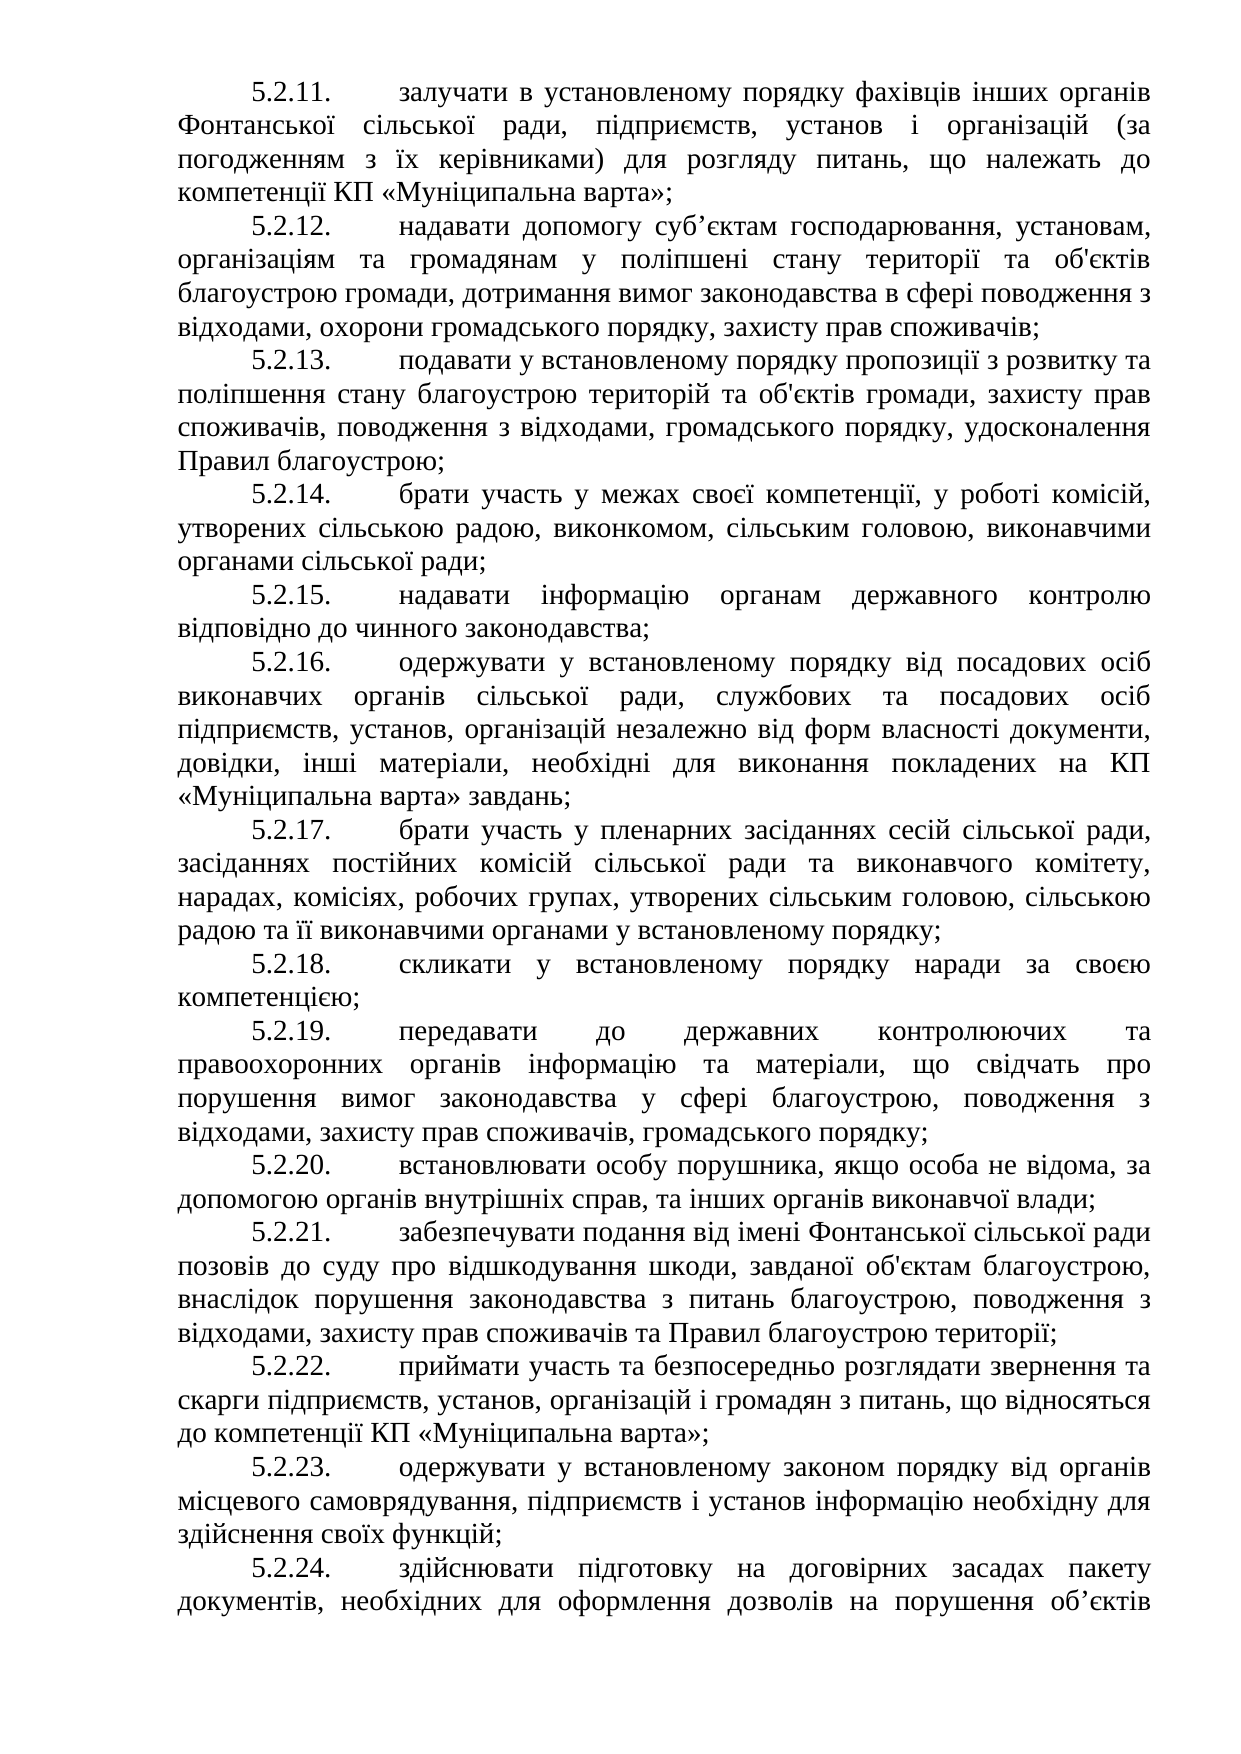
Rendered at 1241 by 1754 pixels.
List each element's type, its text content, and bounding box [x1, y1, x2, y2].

text 5.2.21. забезпечувати подання від імені Фонтанської сільської ради позовів до суду про відшкодування шкоди, завданої об'єктам благоустрою, внаслідок порушення законодавства з питань благоустрою, поводження з відходами, захисту прав споживачів та Правил благоустрою території; [177, 1214, 1152, 1348]
text 5.2.20. встановлювати особу порушника, якщо особа не відома, за допомогою органів внутрішніх справ, та інших органів виконавчої влади; [177, 1147, 1152, 1214]
text 5.2.18. скликати у встановленому порядку наради за своєю компетенцією; [177, 946, 1152, 1013]
text 5.2.23. одержувати у встановленому законом порядку від органів місцевого самоврядування, підприємств і установ інформацію необхідну для здійснення своїх функцій; [177, 1449, 1152, 1550]
text 5.2.16. одержувати у встановленому порядку від посадових осіб виконавчих органів сільської ради, службових та посадових осіб підприємств, установ, організацій незалежно від форм власності документи, довідки, інші матеріали, необхідні для виконання покладених на КП «Муніципальна варта» завдань; [177, 644, 1152, 812]
text 5.2.12. надавати допомогу суб’єктам господарювання, установам, організаціям та громадянам у поліпшені стану території та об'єктів благоустрою громади, дотримання вимог законодавства в сфері поводження з відходами, охорони громадського порядку, захисту прав споживачів; [177, 208, 1152, 342]
text 5.2.19. передавати до державних контролюючих та правоохоронних органів інформацію та матеріали, що свідчать про порушення вимог законодавства у сфері благоустрою, поводження з відходами, захисту прав споживачів, громадського порядку; [177, 1013, 1152, 1147]
text 5.2.17. брати участь у пленарних засіданнях сесій сільської ради, засіданнях постійних комісій сільської ради та виконавчого комітету, нарадах, комісіях, робочих групах, утворених сільським головою, сільською радою та її виконавчими органами у встановленому порядку; [177, 812, 1152, 946]
text 5.2.22. приймати участь та безпосередньо розглядати звернення та скарги підприємств, установ, організацій і громадян з питань, що відносяться до компетенції КП «Муніципальна варта»; [177, 1348, 1152, 1449]
text 5.2.13. подавати у встановленому порядку пропозиції з розвитку та поліпшення стану благоустрою територій та об'єктів громади, захисту прав споживачів, поводження з відходами, громадського порядку, удосконалення Правил благоустрою; [177, 342, 1152, 476]
text 5.2.15. надавати інформацію органам державного контролю відповідно до чинного законодавства; [177, 577, 1152, 644]
text 5.2.14. брати участь у межах своєї компетенції, у роботі комісій, утворених сільською радою, виконкомом, сільським головою, виконавчими органами сільської ради; [177, 476, 1152, 577]
text 5.2.11. залучати в установленому порядку фахівців інших органів Фонтанської сільської ради, підприємств, установ і організацій (за погодженням з їх керівниками) для розгляду питань, що належать до компетенції КП «Муніципальна варта»; [177, 74, 1152, 208]
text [177, 1550, 1152, 1617]
